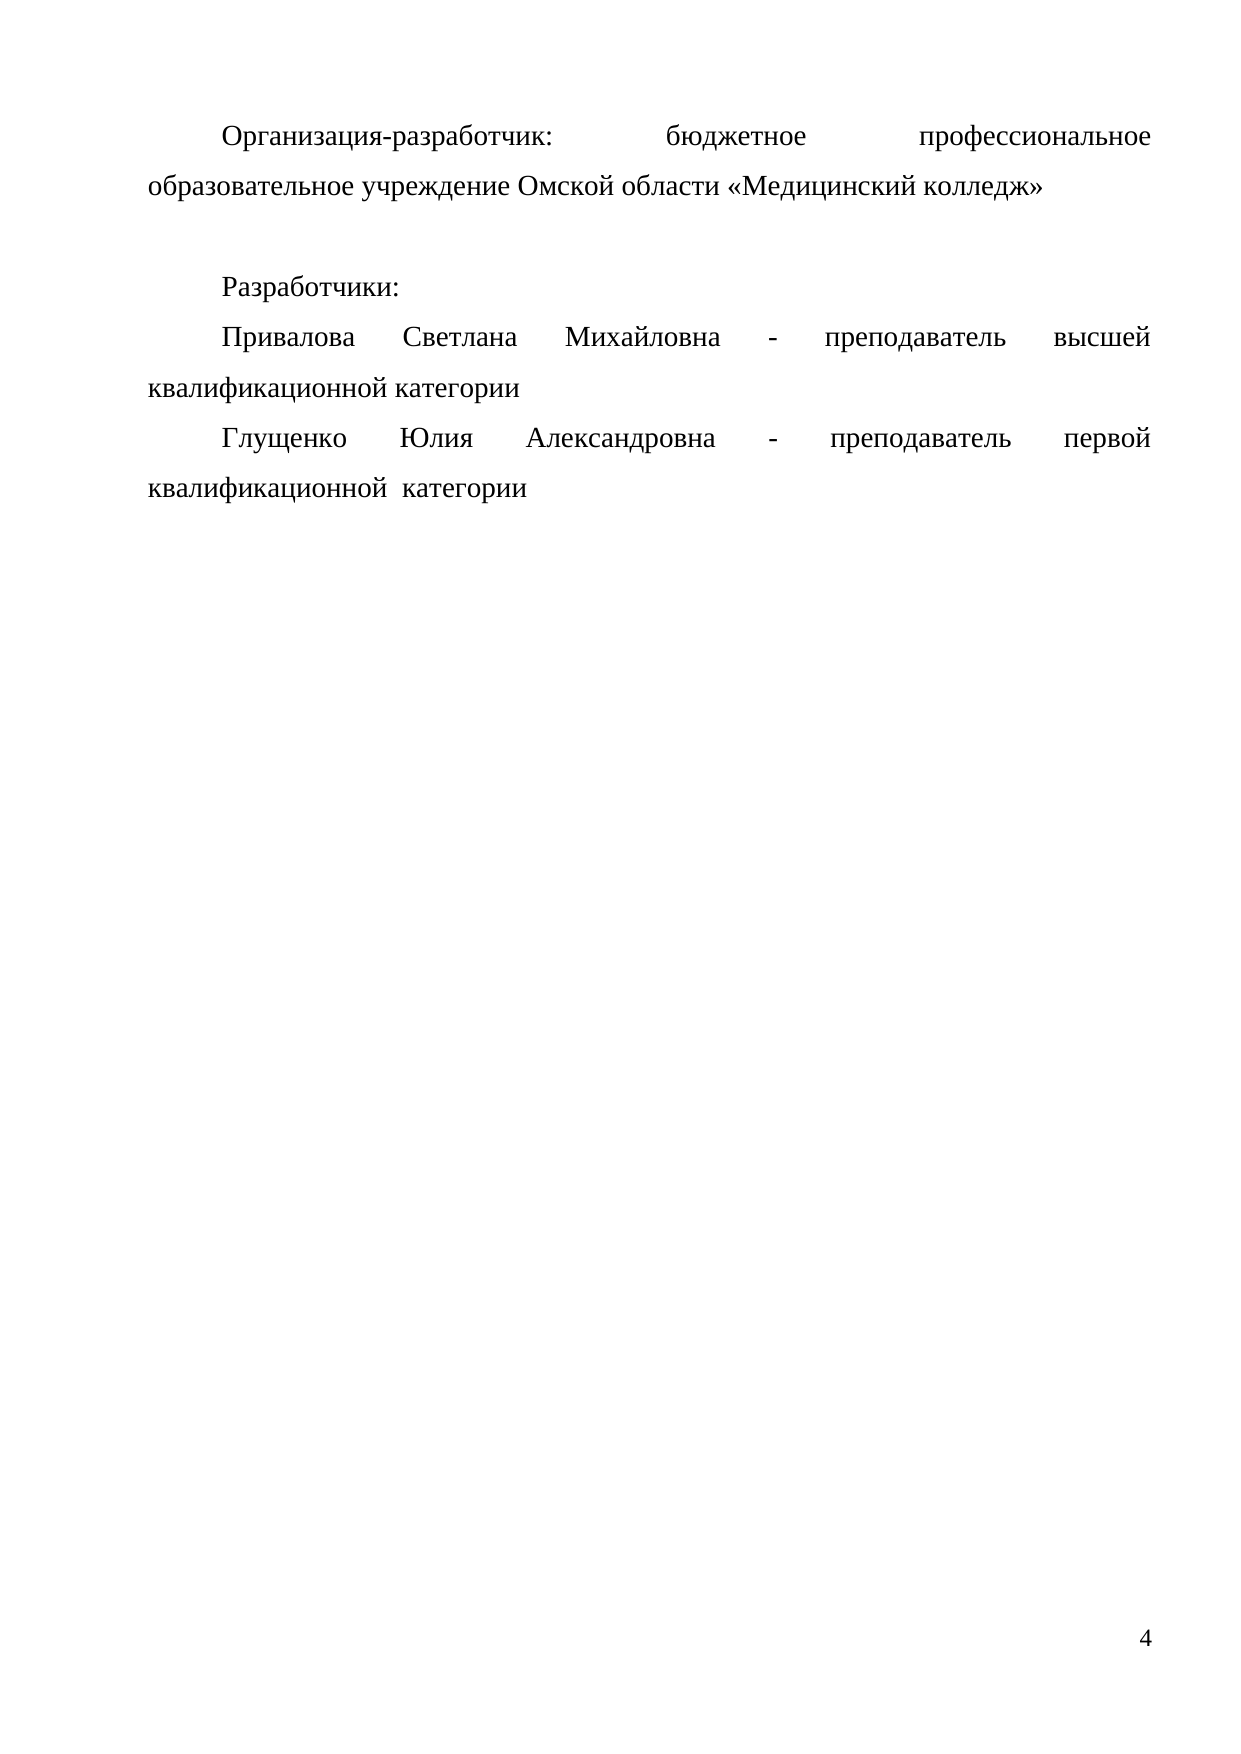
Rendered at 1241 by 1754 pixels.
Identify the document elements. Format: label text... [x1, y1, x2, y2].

text Глущенко Юлия Александровна - преподаватель первой квалификационной категории [148, 420, 1152, 504]
text Разработчики: [148, 269, 1152, 303]
text Организация-разработчик: бюджетное профессиональное образовательное учреждение Омской области «Медицинский колледж» [148, 118, 1152, 202]
text Привалова Светлана Михайловна - преподаватель высшей квалификационной категории [148, 319, 1152, 403]
